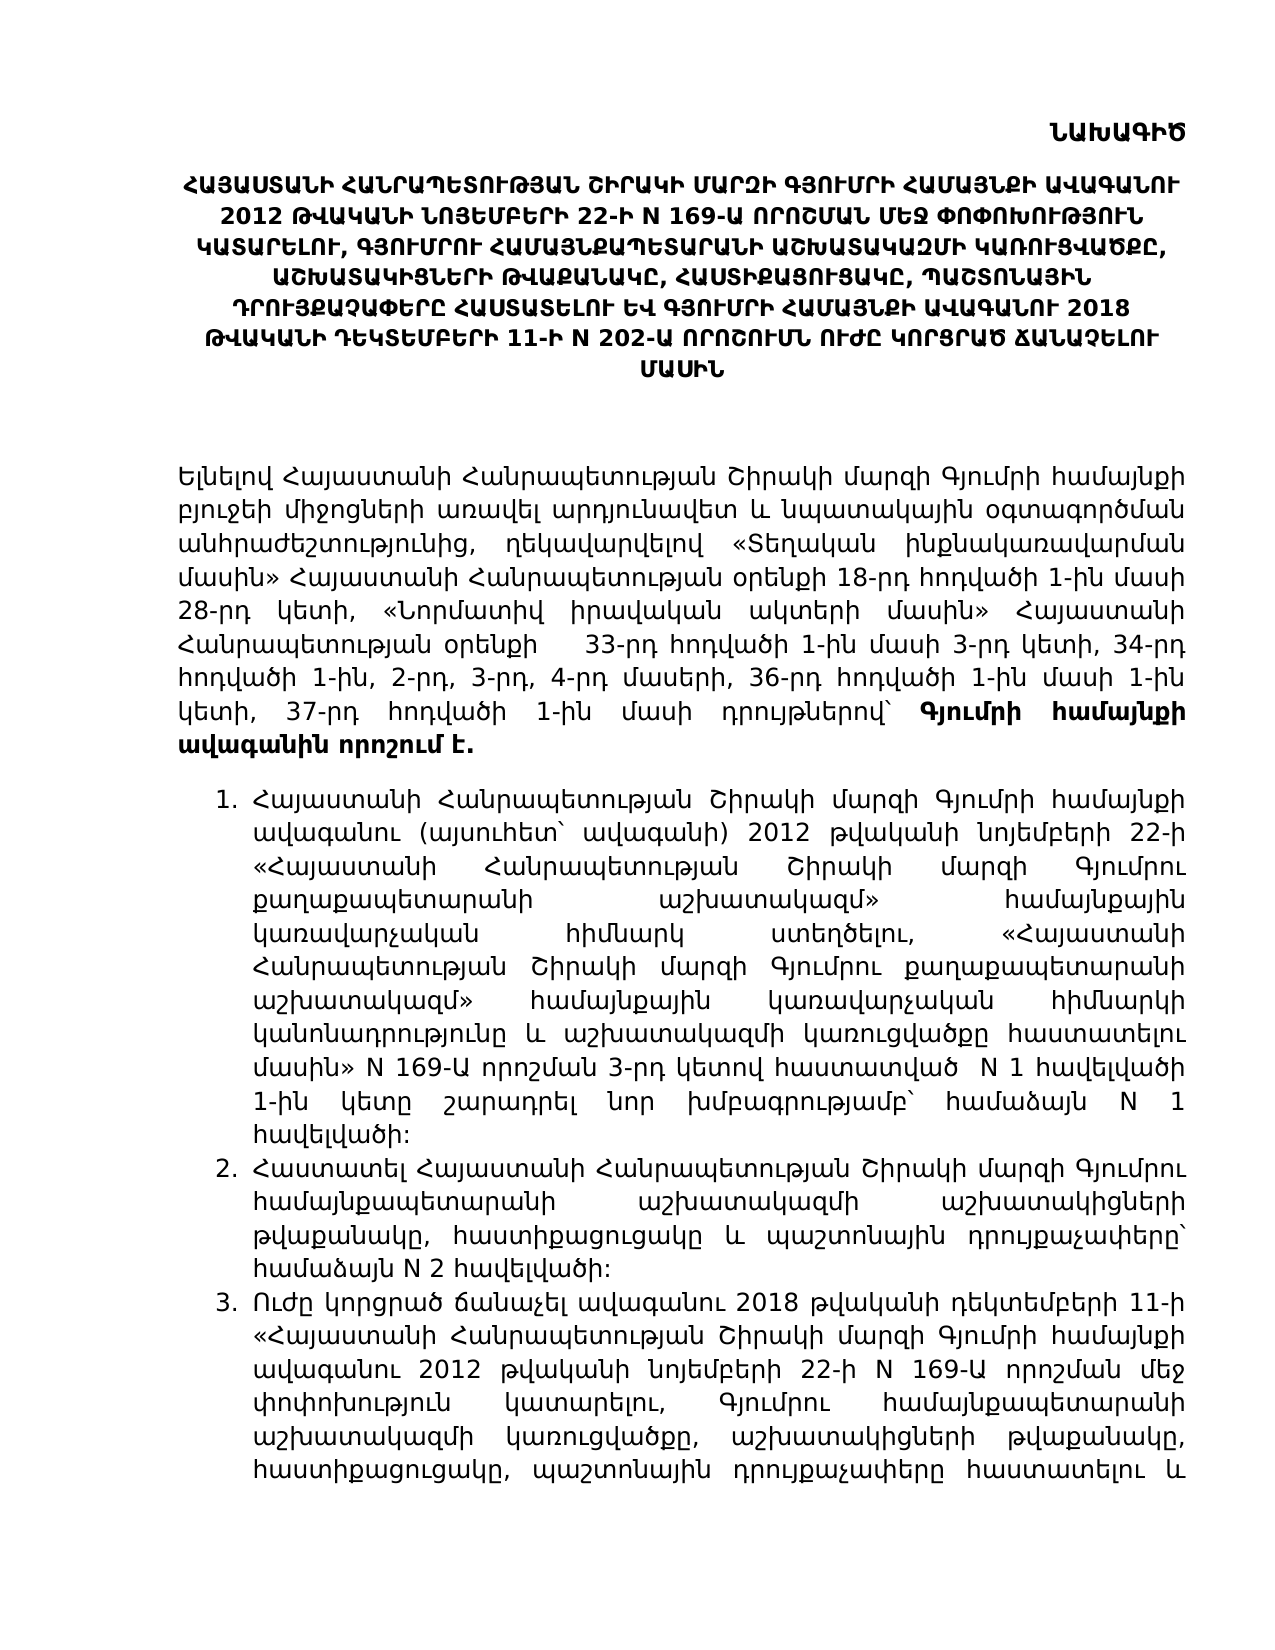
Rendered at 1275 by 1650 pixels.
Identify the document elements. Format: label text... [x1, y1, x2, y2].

text ՆԱԽԱԳԻԾ [177, 118, 1186, 147]
list Հաստատել Հայաստանի Հանրապետության Շիրակի մարզի Գյումրու համայնքապետարանի աշխատակազմի աշխատակիցների թվաքանակը, հաստիքացուցակը և պաշտոնային դրույքաչափերը՝ համաձայն N 2 հավելվածի: [215, 1154, 1186, 1283]
list Հայաստանի Հանրապետության Շիրակի մարզի Գյումրի համայնքի ավագանու (այսուհետ՝ ավագանի) 2012 թվականի նոյեմբերի 22-ի «Հայաստանի Հանրապետության Շիրակի մարզի Գյումրու քաղաքապետարանի աշխատակազմ» համայնքային կառավարչական հիմնարկ ստեղծելու, «Հայաստանի Հանրապետության Շիրակի մարզի Գյումրու քաղաքապետարանի աշխատակազմ» համայնքային կառավարչական հիմնարկի կանոնադրությունը և աշխատակազմի կառուցվածքը հաստատելու մասին» N 169-Ա որոշման 3-րդ կետով հաստատված N 1 հավելվածի 1-ին կետը շարադրել նոր խմբագրությամբ՝ համաձայն N 1 հավելվածի: [215, 785, 1186, 1149]
text Ելնելով Հայաստանի Հանրապետության Շիրակի մարզի Գյումրի համայնքի բյուջեի միջոցների առավել արդյունավետ և նպատակային օգտագործման անհրաժեշտությունից, ղեկավարվելով «Տեղական ինքնակառավարման մասին» Հայաստանի Հանրապետության օրենքի 18-րդ հոդվածի 1-ին մասի 28-րդ կետի, «Նորմատիվ իրավական ակտերի մասին» Հայաստանի Հանրապետության օրենքի 33-րդ հոդվածի 1-ին մասի 3-րդ կետի, 34-րդ հոդվածի 1-ին, 2-րդ, 3-րդ, 4-րդ մասերի, 36-րդ հոդվածի 1-ին մասի 1-ին կետի, 37-րդ հոդվածի 1-ին մասի դրույթներով՝ Գյումրի համայնքի ավագանին որոշում է. [177, 462, 1186, 759]
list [215, 1288, 1186, 1485]
text ՀԱՅԱՍՏԱՆԻ ՀԱՆՐԱՊԵՏՈՒԹՅԱՆ ՇԻՐԱԿԻ ՄԱՐԶԻ ԳՅՈՒՄՐԻ ՀԱՄԱՅՆՔԻ ԱՎԱԳԱՆՈՒ 2012 ԹՎԱԿԱՆԻ ՆՈՅԵՄԲԵՐԻ 22-Ի N 169-Ա ՈՐՈՇՄԱՆ ՄԵՋ ՓՈՓՈԽՈՒԹՅՈՒՆ ԿԱՏԱՐԵԼՈՒ, ԳՅՈՒՄՐՈՒ ՀԱՄԱՅՆՔԱՊԵՏԱՐԱՆԻ ԱՇԽԱՏԱԿԱԶՄԻ ԿԱՌՈՒՑՎԱԾՔԸ, ԱՇԽԱՏԱԿԻՑՆԵՐԻ ԹՎԱՔԱՆԱԿԸ, ՀԱՍՏԻՔԱՑՈՒՑԱԿԸ, ՊԱՇՏՈՆԱՅԻՆ ԴՐՈՒՅՔԱՉԱՓԵՐԸ ՀԱՍՏԱՏԵԼՈՒ ԵՎ ԳՅՈՒՄՐԻ ՀԱՄԱՅՆՔԻ ԱՎԱԳԱՆՈՒ 2018 ԹՎԱԿԱՆԻ ԴԵԿՏԵՄԲԵՐԻ 11-Ի N 202-Ա ՈՐՈՇՈՒՄՆ ՈՒԺԸ ԿՈՐՑՐԱԾ ՃԱՆԱՉԵԼՈՒ ՄԱՍԻՆ [177, 172, 1186, 383]
